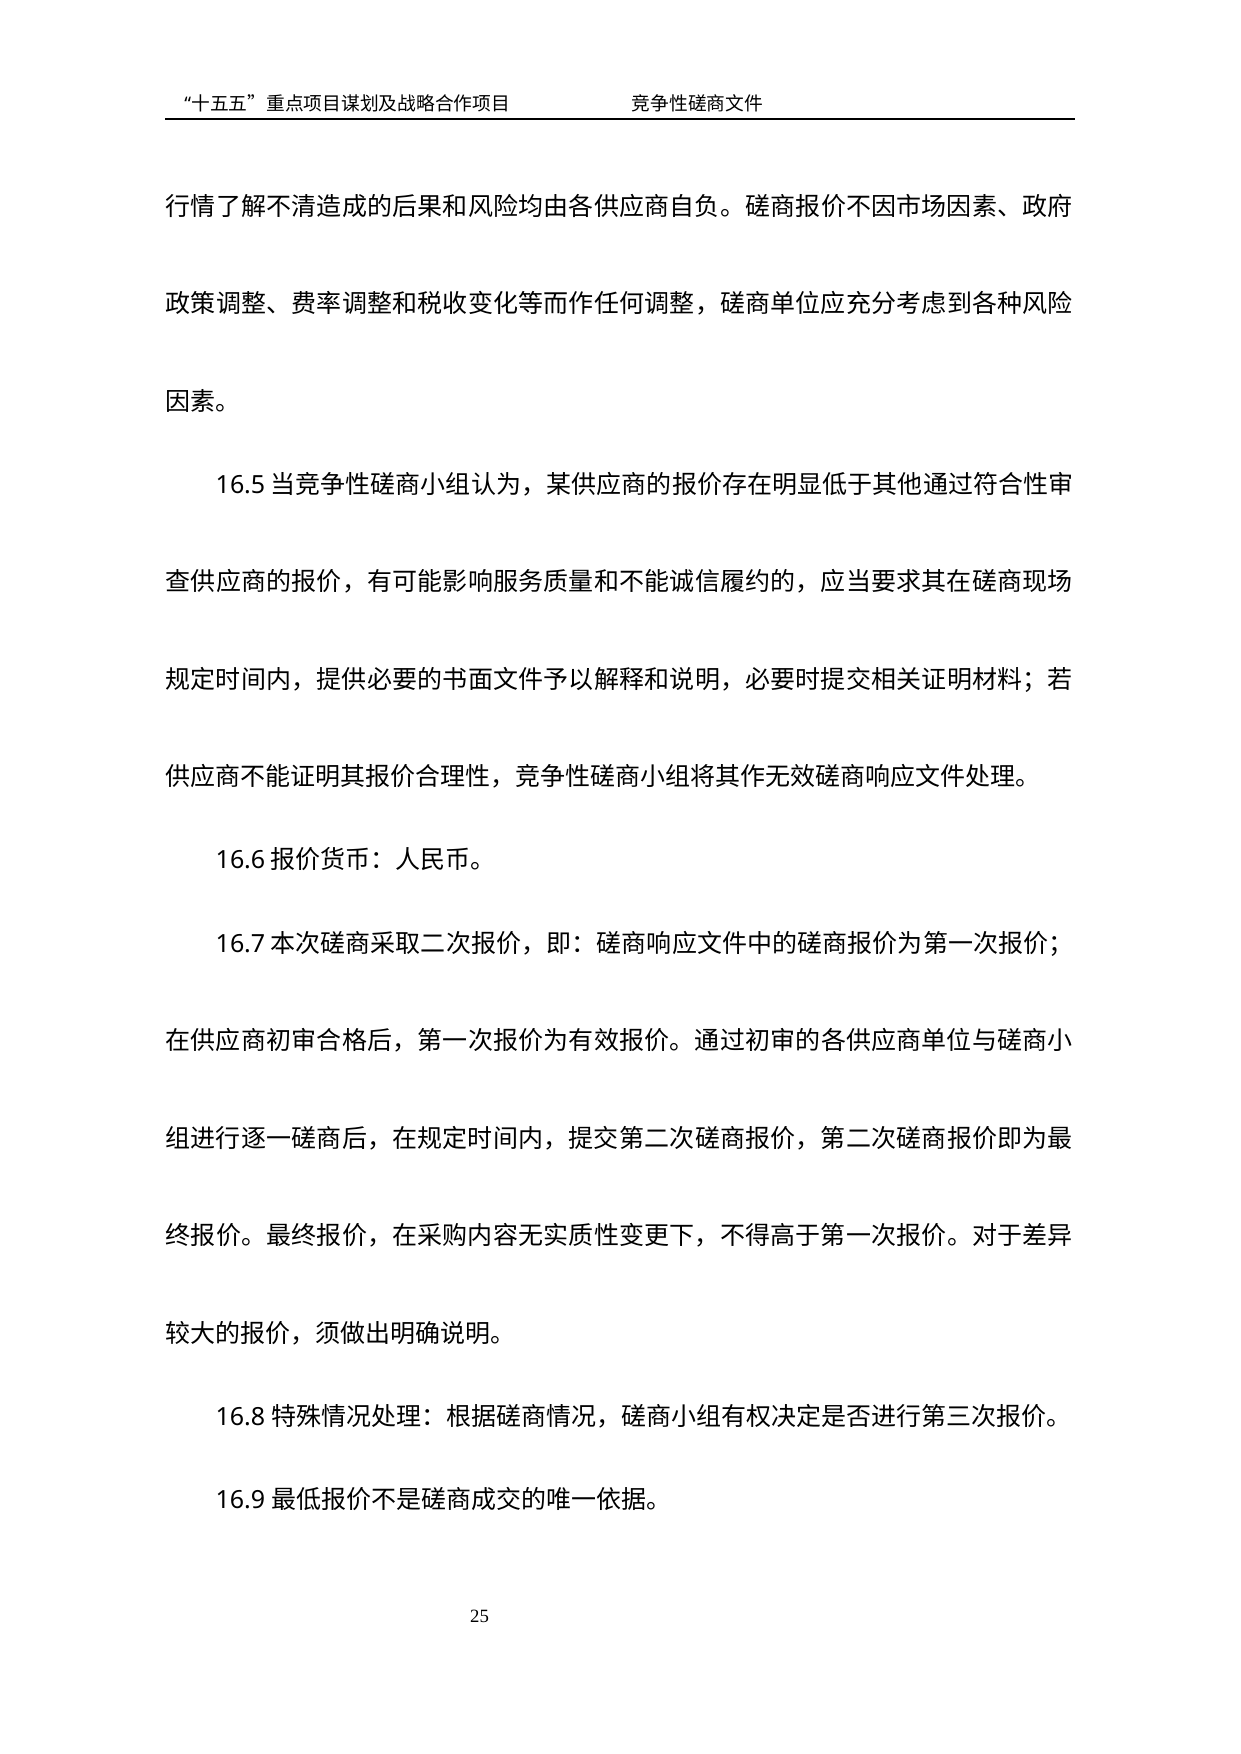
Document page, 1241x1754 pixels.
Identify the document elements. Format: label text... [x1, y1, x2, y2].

text 16.8 特殊情况处理：根据磋商情况，磋商小组有权决定是否进行第三次报价。 [165, 1382, 1075, 1447]
text 16.5当竞争性磋商小组认为，某供应商的报价存在明显低于其他通过符合性审查供应商的报价，有可能影响服务质量和不能诚信履约的，应当要求其在磋商现场规定时间内，提供必要的书面文件予以解释和说明，必要时提交相关证明材料；若供应商不能证明其报价合理性，竞争性磋商小组将其作无效磋商响应文件处理。 [165, 450, 1075, 807]
text 16.7本次磋商采取二次报价，即：磋商响应文件中的磋商报价为第一次报价；在供应商初审合格后，第一次报价为有效报价。通过初审的各供应商单位与磋商小组进行逐一磋商后，在规定时间内，提交第二次磋商报价，第二次磋商报价即为最终报价。最终报价，在采购内容无实质性变更下，不得高于第一次报价。对于差异较大的报价，须做出明确说明。 [165, 909, 1075, 1364]
text 16.9 最低报价不是磋商成交的唯一依据。 [165, 1465, 1075, 1530]
text 16.6报价货币：人民币。 [165, 826, 1075, 891]
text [165, 172, 1075, 432]
